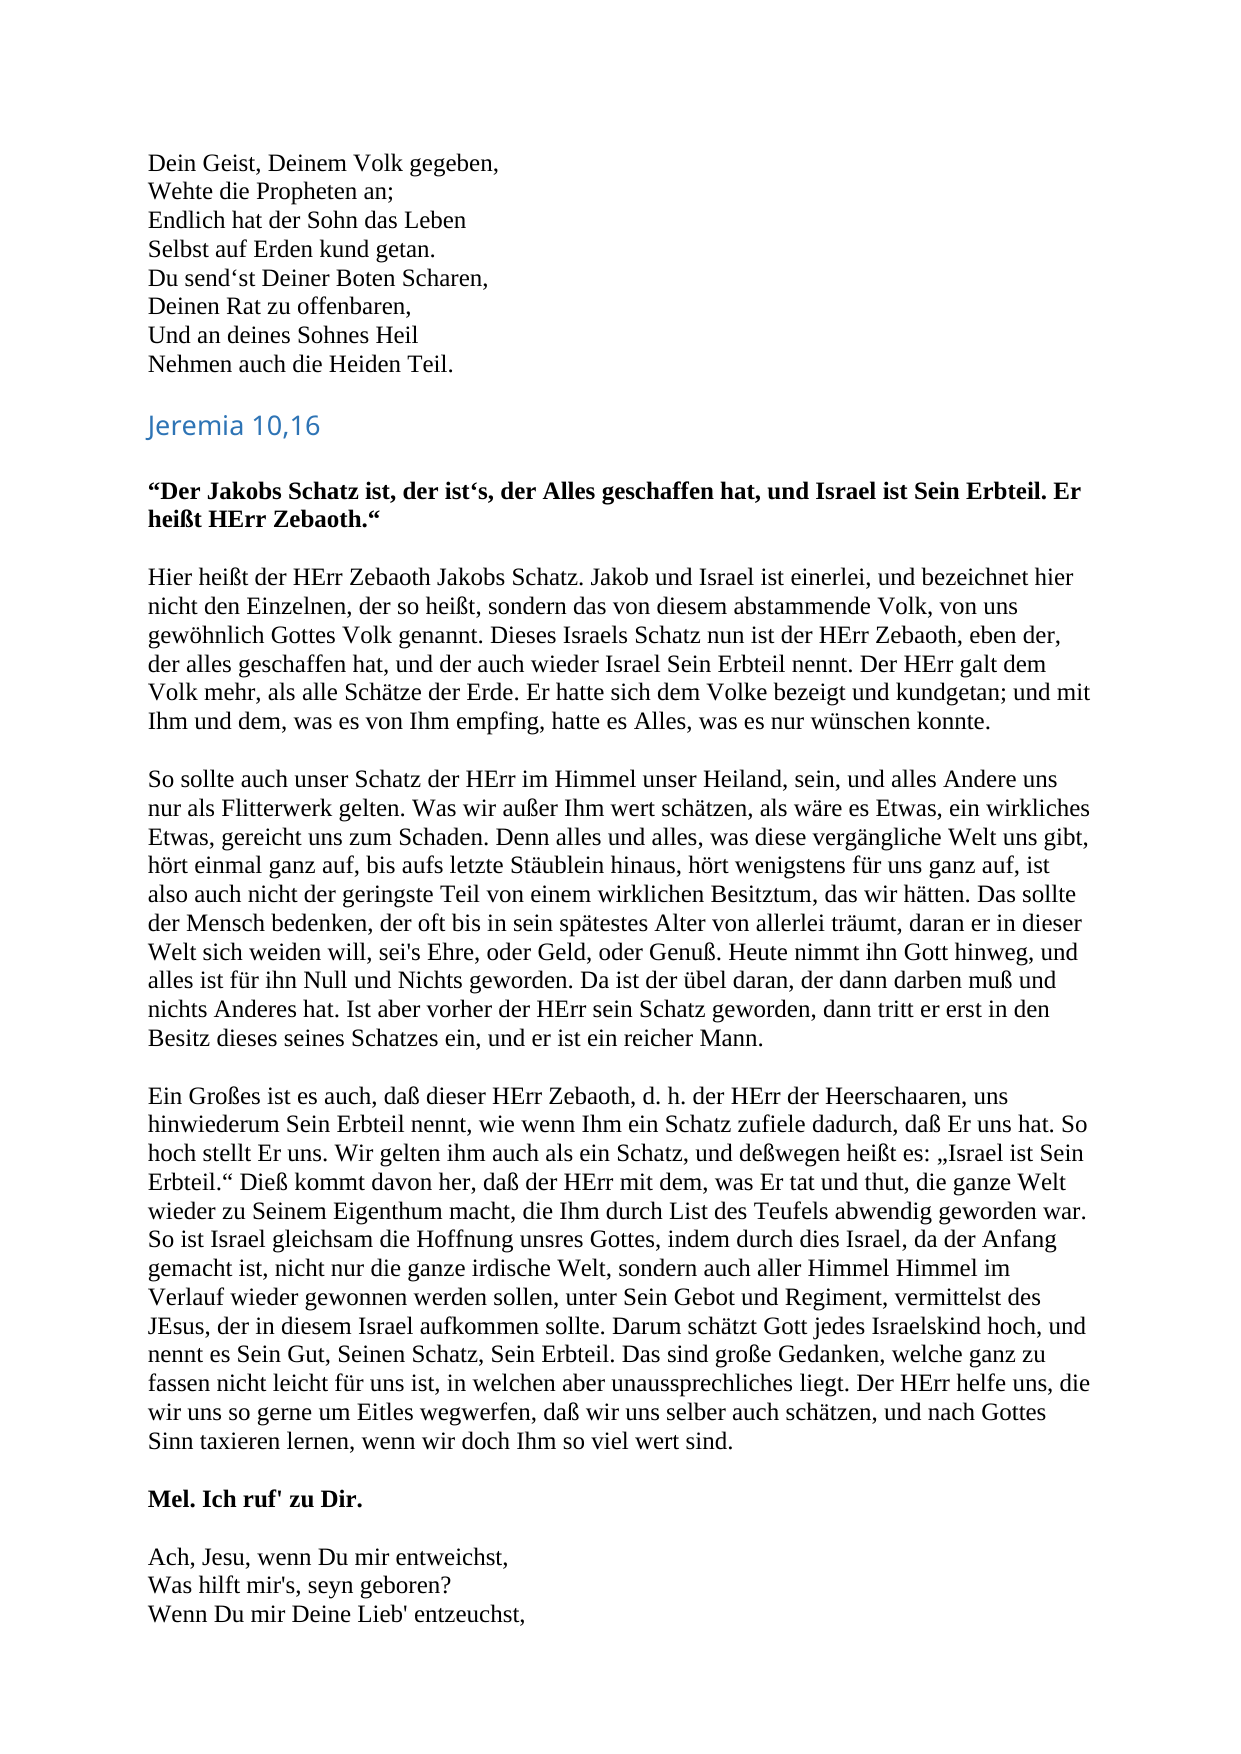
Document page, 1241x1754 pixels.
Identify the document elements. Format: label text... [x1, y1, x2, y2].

text Hier heißt der HErr Zebaoth Jakobs Schatz. Jakob und Israel ist einerlei, und bezeichnet hier nicht den Einzelnen, der so heißt, sondern das von diesem abstammende Volk, von uns gewöhnlich Gottes Volk genannt. Dieses Israels Schatz nun ist der HErr Zebaoth, eben der, der alles geschaffen hat, und der auch wieder Israel Sein Erbteil nennt. Der HErr galt dem Volk mehr, als alle Schätze der Erde. Er hatte sich dem Volke bezeigt und kundgetan; und mit Ihm und dem, was es von Ihm empfing, hatte es Alles, was es nur wünschen konnte. [148, 822, 1093, 994]
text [148, 1340, 1093, 1628]
text Mel. Alle Menschen müssen. [148, 349, 1093, 378]
text Dein Geist, Deinem Volk gegeben, Wehte die Propheten an; Endlich hat der Sohn das Leben Selbst auf Erden kund getan. Du send‘st Deiner Boten Scharen, Deinen Rat zu offenbaren, Und an deines Sohnes Heil Nehmen auch die Heiden Teil. [148, 407, 1093, 637]
text So sollte auch unser Schatz der HErr im Himmel unser Heiland, sein, und alles Andere uns nur als Flitterwerk gelten. Was wir außer Ihm wert schätzen, als wäre es Etwas, ein wirkliches Etwas, gereicht uns zum Schaden. Denn alles und alles, was diese vergängliche Welt uns gibt, hört einmal ganz auf, bis aufs letzte Stäublein hinaus, hört wenigstens für uns ganz auf, ist also auch nicht der geringste Teil von einem wirklichen Besitztum, das wir hätten. Das sollte der Mensch bedenken, der oft bis in sein spätestes Alter von allerlei träumt, daran er in dieser Welt sich weiden will, sei's Ehre, oder Geld, oder Genuß. Heute nimmt ihn Gott hinweg, und alles ist für ihn Null und Nichts geworden. Da ist der übel daran, der dann darben muß und nichts Anderes hat. Ist aber vorher der HErr sein Schatz geworden, dann tritt er erst in den Besitz dieses seines Schatzes ein, und er ist ein reicher Mann. [148, 1024, 1093, 1311]
text “Der Jakobs Schatz ist, der ist‘s, der Alles geschaffen hat, und Israel ist Sein Erbteil. Er heißt HErr Zebaoth.“ [148, 735, 1093, 793]
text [148, 148, 1093, 320]
subtitle Jeremia 10,16 [148, 666, 1093, 703]
